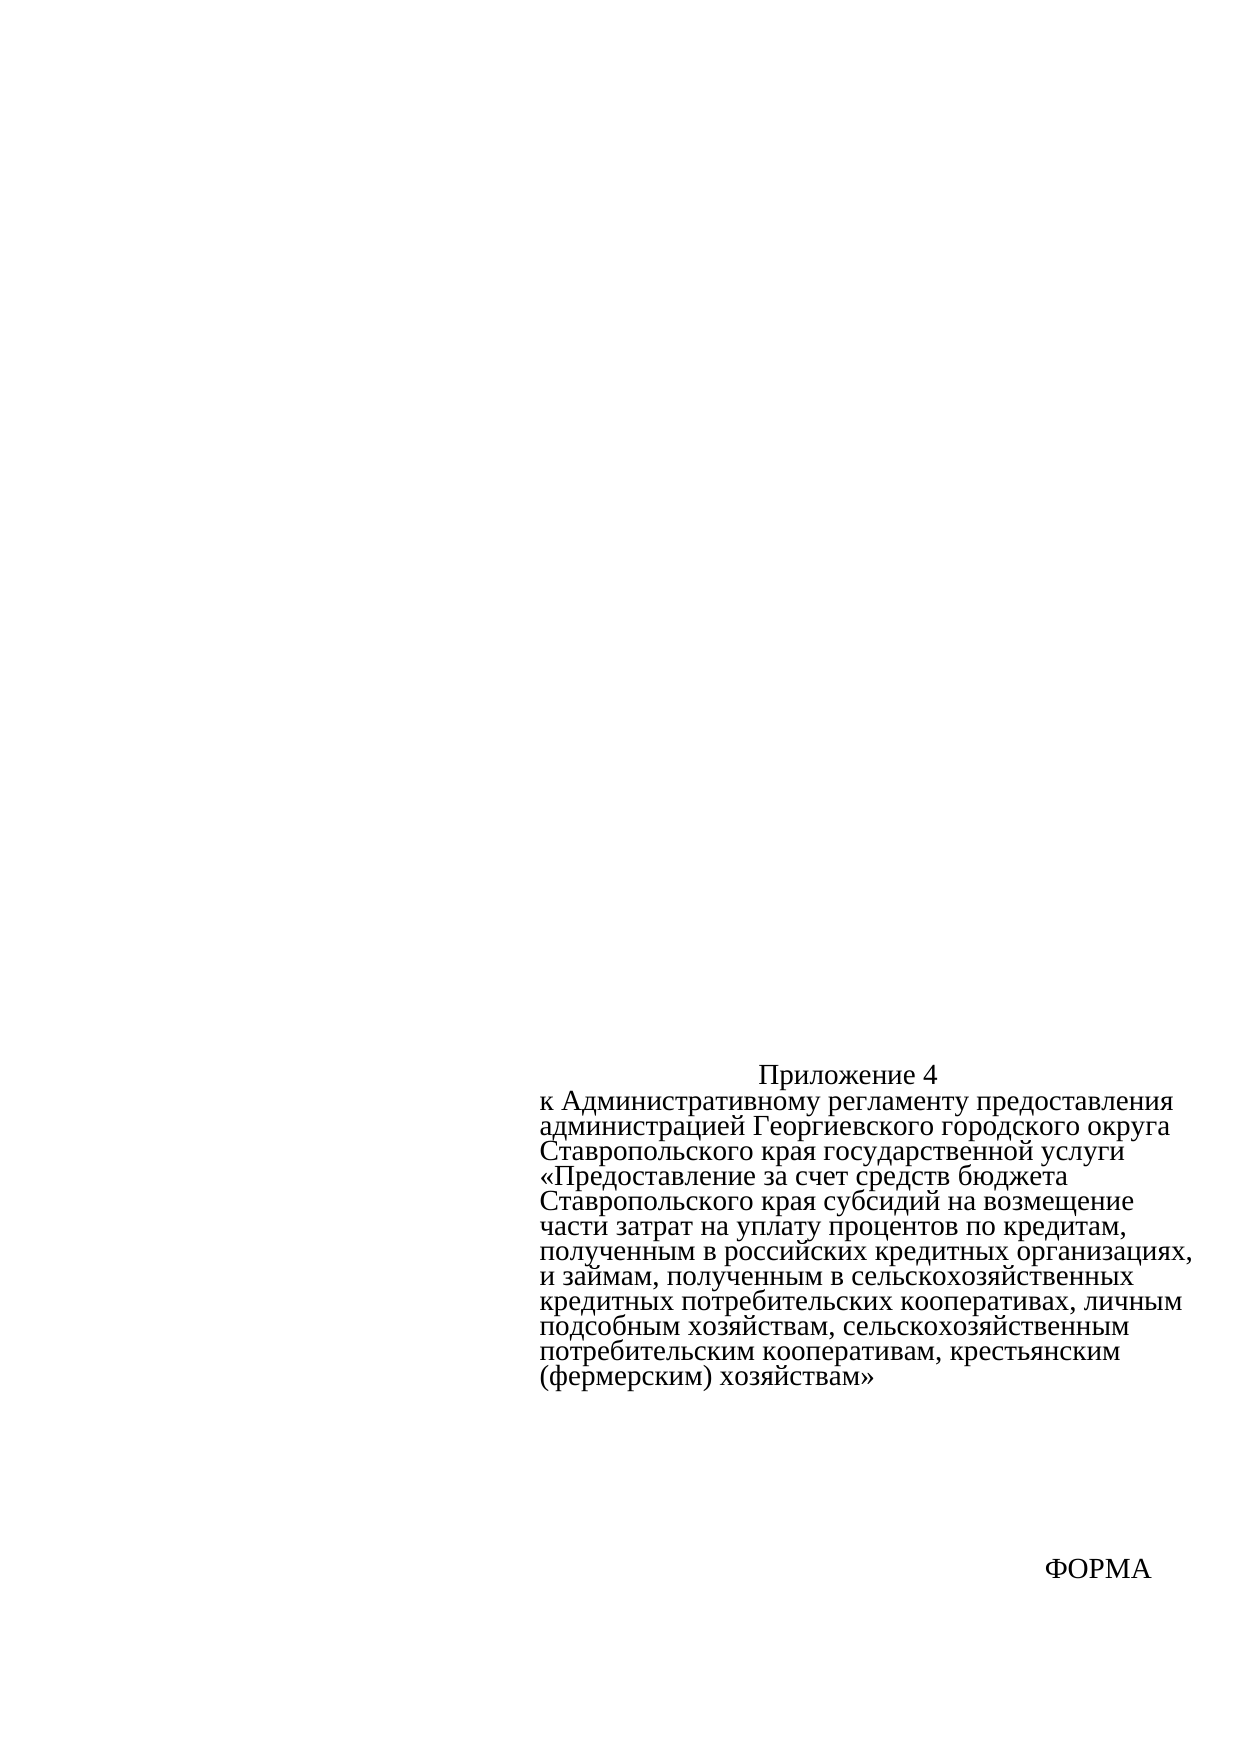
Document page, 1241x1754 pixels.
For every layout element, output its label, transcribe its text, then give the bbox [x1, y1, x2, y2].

table_header Приложение 4 к Административному регламенту предоставления администрацией Георгиевского городского округа Ставропольского края государственной услуги «Предоставление за счет средств бюджета Ставропольского края субсидий на возмещение части затрат на уплату процентов по кредитам, полученным в российских кредитных организациях, и займам, полученным в сельскохозяйственных кредитных потребительских кооперативах, личным подсобным хозяйствам, сельскохозяйственным потребительским кооперативам, крестьянским (фермерским) хозяйствам» [528, 1057, 1207, 1451]
text ФОРМА [177, 1552, 1152, 1585]
